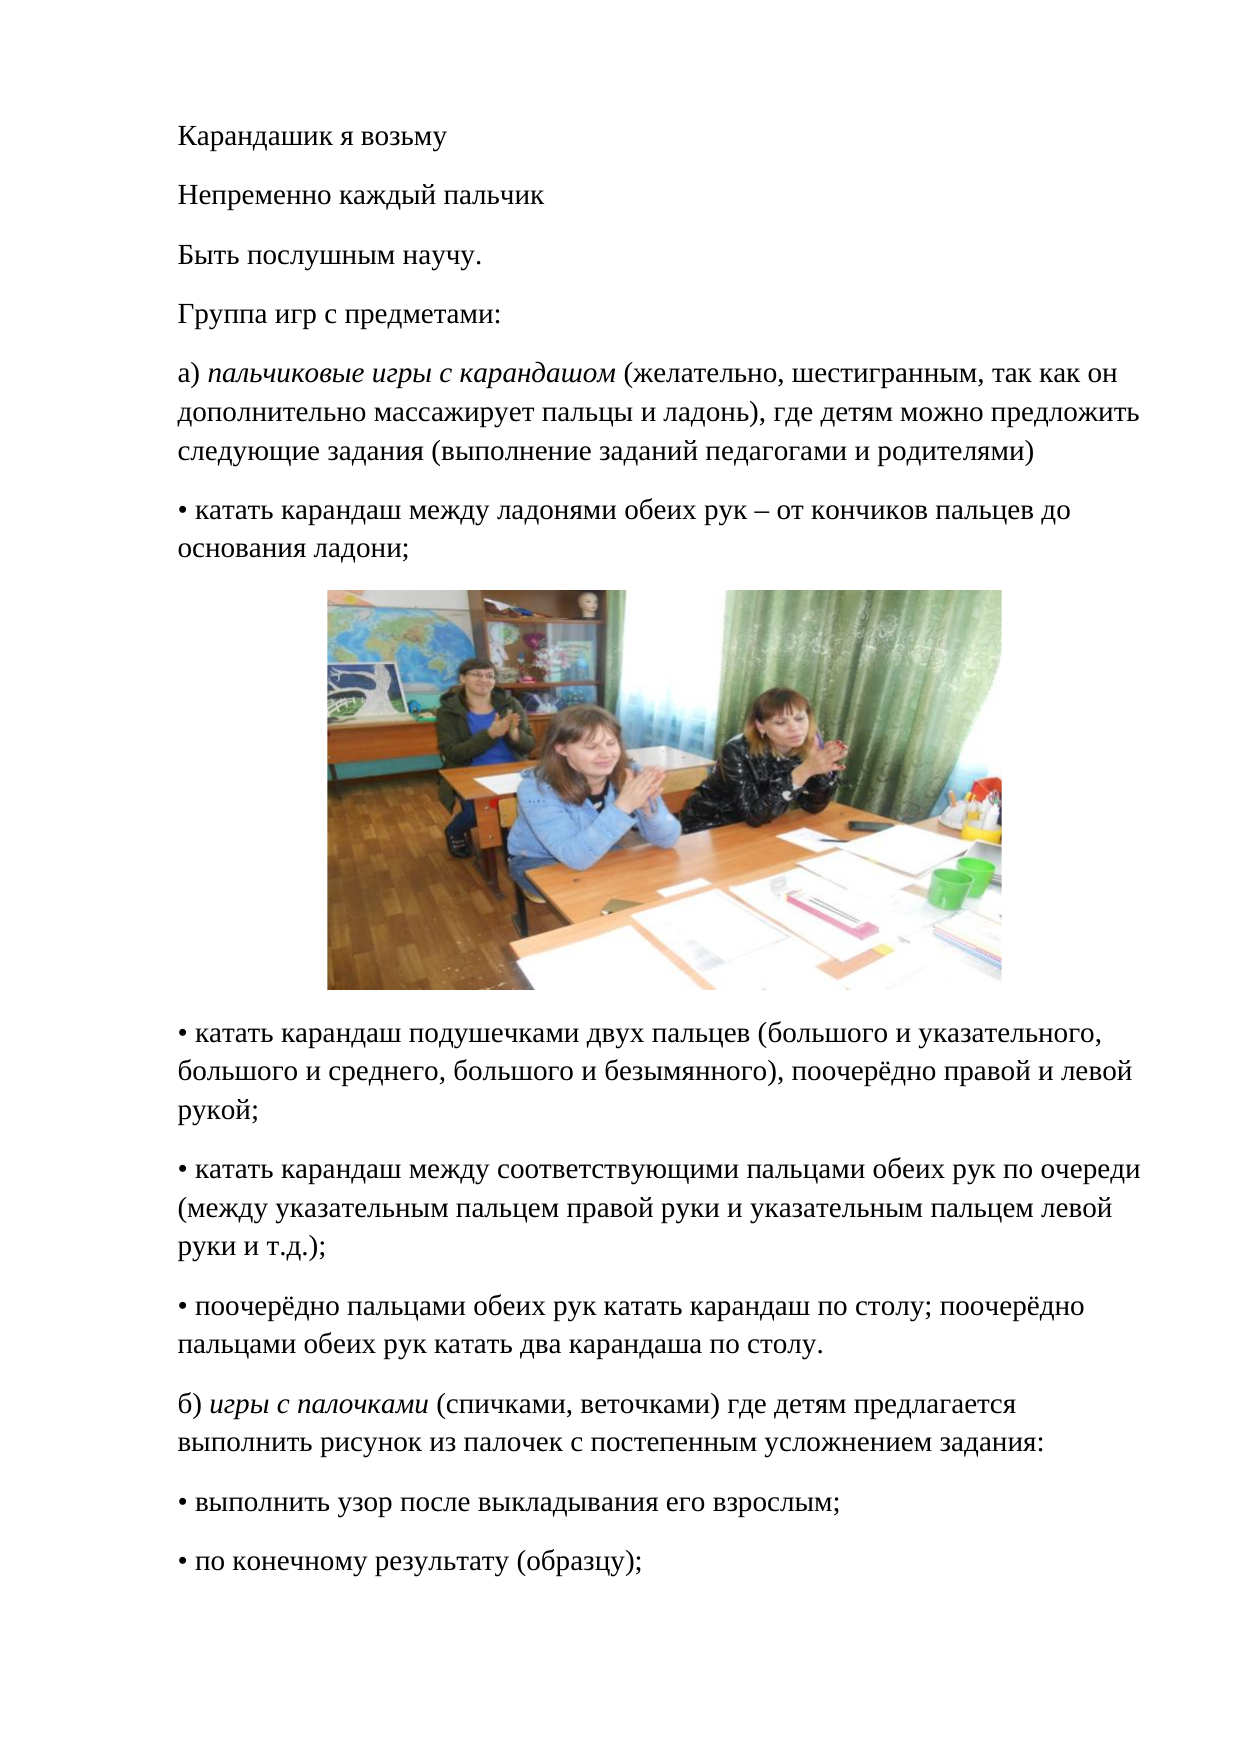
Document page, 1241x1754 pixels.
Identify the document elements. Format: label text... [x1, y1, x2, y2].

text • катать карандаш между соответствующими пальцами обеих рук по очереди (между указательным пальцем правой руки и указательным пальцем левой руки и т.д.); [177, 1151, 1152, 1262]
text а) пальчиковые игры с карандашом (желательно, шестигранным, так как он дополнительно массажирует пальцы и ладонь), где детям можно предложить следующие задания (выполнение заданий педагогами и родителями) [177, 356, 1152, 466]
text • поочерёдно пальцами обеих рук катать карандаш по столу; поочерёдно пальцами обеих рук катать два карандаша по столу. [177, 1288, 1152, 1360]
text Быть послушным научу. [177, 237, 1152, 270]
text • по конечному результату (образцу); [177, 1543, 1152, 1577]
text б) игры с палочками (спичками, веточками) где детям предлагается выполнить рисунок из палочек с постепенным усложнением задания: [177, 1386, 1152, 1458]
picture [327, 590, 1002, 990]
text Карандашик я возьму [177, 118, 1152, 152]
text Непременно каждый пальчик [177, 177, 1152, 211]
text • катать карандаш подушечками двух пальцев (большого и указательного, большого и среднего, большого и безымянного), поочерёдно правой и левой рукой; [177, 1015, 1152, 1126]
text • катать карандаш между ладонями обеих рук – от кончиков пальцев до основания ладони; [177, 492, 1152, 564]
text Группа игр с предметами: [177, 296, 1152, 330]
text • выполнить узор после выкладывания его взрослым; [177, 1484, 1152, 1517]
